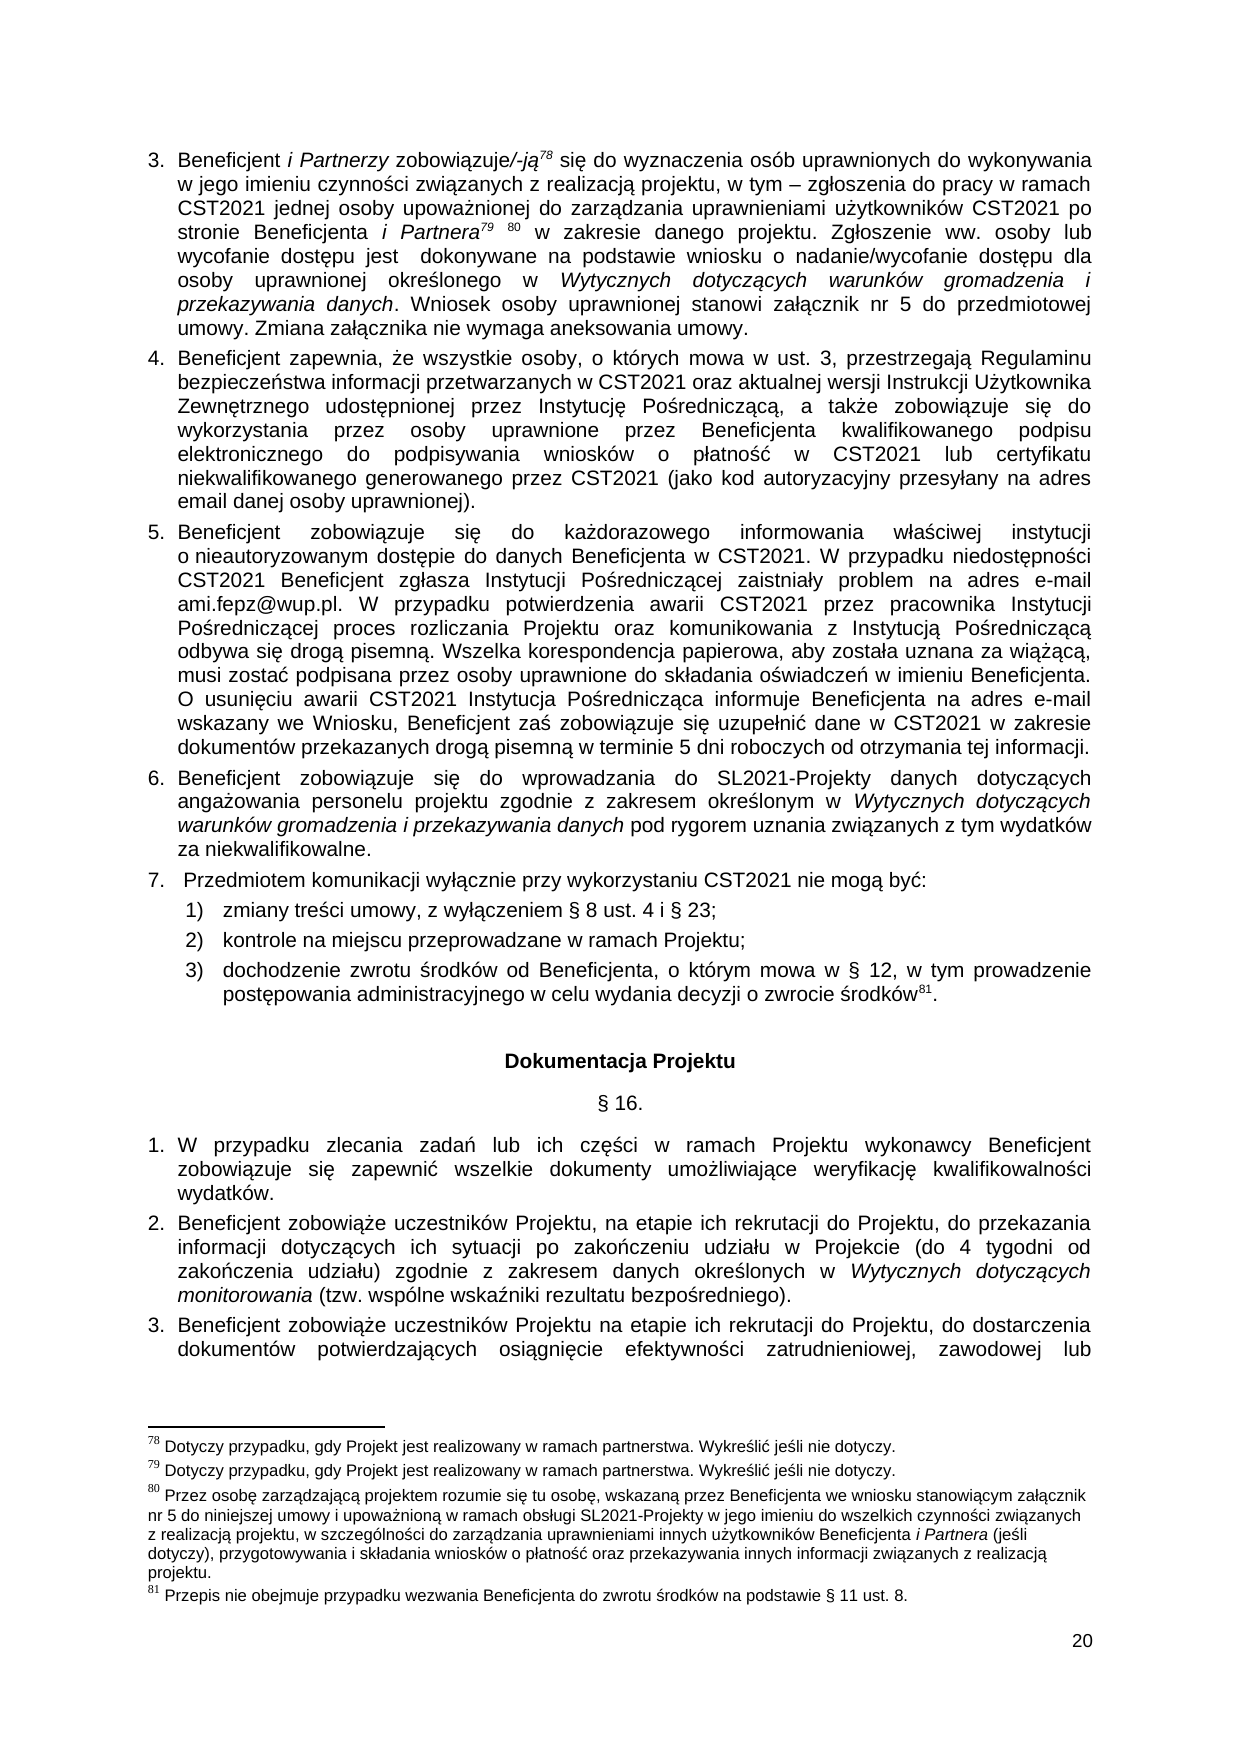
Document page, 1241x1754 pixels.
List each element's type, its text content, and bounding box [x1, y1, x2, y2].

text Dokumentacja Projektu [148, 1049, 1092, 1073]
list kontrole na miejscu przeprowadzane w ramach Projektu; [185, 928, 1092, 952]
text § 16. [148, 1091, 1092, 1115]
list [148, 1313, 1092, 1361]
list Beneficjent i Partnerzy zobowiązuje/-ją się do wyznaczenia osób uprawnionych do wykonywania w jego imieniu czynności związanych z realizacją projektu, w tym – zgłoszenia do pracy w ramach CST2021 jednej osoby upoważnionej do zarządzania uprawnieniami użytkowników CST2021 po stronie Beneficjenta i Partnera w zakresie danego projektu. Zgłoszenie ww. osoby lub wycofanie dostępu jest dokonywane na podstawie wniosku o nadanie/wycofanie dostępu dla osoby uprawnionej określonego w Wytycznych dotyczących warunków gromadzenia i przekazywania danych. Wniosek osoby uprawnionej stanowi załącznik nr 5 do przedmiotowej umowy. Zmiana załącznika nie wymaga aneksowania umowy. [148, 148, 1092, 339]
list W przypadku zlecania zadań lub ich części w ramach Projektu wykonawcy Beneficjent zobowiązuje się zapewnić wszelkie dokumenty umożliwiające weryfikację kwalifikowalności wydatków. [148, 1133, 1092, 1205]
list Beneficjent zobowiązuje się do każdorazowego informowania właściwej instytucji o nieautoryzowanym dostępie do danych Beneficjenta w CST2021. W przypadku niedostępności CST2021 Beneficjent zgłasza Instytucji Pośredniczącej zaistniały problem na adres e-mail ami.fepz@wup.pl. W przypadku potwierdzenia awarii CST2021 przez pracownika Instytucji Pośredniczącej proces rozliczania Projektu oraz komunikowania z Instytucją Pośredniczącą odbywa się drogą pisemną. Wszelka korespondencja papierowa, aby została uznana za wiążącą, musi zostać podpisana przez osoby uprawnione do składania oświadczeń w imieniu Beneficjenta. O usunięciu awarii CST2021 Instytucja Pośrednicząca informuje Beneficjenta na adres e-mail wskazany we Wniosku, Beneficjent zaś zobowiązuje się uzupełnić dane w CST2021 w zakresie dokumentów przekazanych drogą pisemną w terminie 5 dni roboczych od otrzymania tej informacji. [148, 519, 1092, 759]
list zmiany treści umowy, z wyłączeniem § 8 ust. 4 i § 23; [185, 898, 1092, 922]
list Beneficjent zobowiązuje się do wprowadzania do SL2021-Projekty danych dotyczących angażowania personelu projektu zgodnie z zakresem określonym w Wytycznych dotyczących warunków gromadzenia i przekazywania danych pod rygorem uznania związanych z tym wydatków za niekwalifikowalne. [148, 765, 1092, 861]
list Beneficjent zapewnia, że wszystkie osoby, o których mowa w ust. 3, przestrzegają Regulaminu bezpieczeństwa informacji przetwarzanych w CST2021 oraz aktualnej wersji Instrukcji Użytkownika Zewnętrznego udostępnionej przez Instytucję Pośredniczącą, a także zobowiązuje się do wykorzystania przez osoby uprawnione przez Beneficjenta kwalifikowanego podpisu elektronicznego do podpisywania wniosków o płatność w CST2021 lub certyfikatu niekwalifikowanego generowanego przez CST2021 (jako kod autoryzacyjny przesyłany na adres email danej osoby uprawnionej). [148, 346, 1092, 513]
list dochodzenie zwrotu środków od Beneficjenta, o którym mowa w § 12, w tym prowadzenie postępowania administracyjnego w celu wydania decyzji o zwrocie środków. [185, 958, 1092, 1006]
list Przedmiotem komunikacji wyłącznie przy wykorzystaniu CST2021 nie mogą być: [148, 867, 1092, 891]
list Beneficjent zobowiąże uczestników Projektu, na etapie ich rekrutacji do Projektu, do przekazania informacji dotyczących ich sytuacji po zakończeniu udziału w Projekcie (do 4 tygodni od zakończenia udziału) zgodnie z zakresem danych określonych w Wytycznych dotyczących monitorowania (tzw. wspólne wskaźniki rezultatu bezpośredniego). [148, 1211, 1092, 1307]
